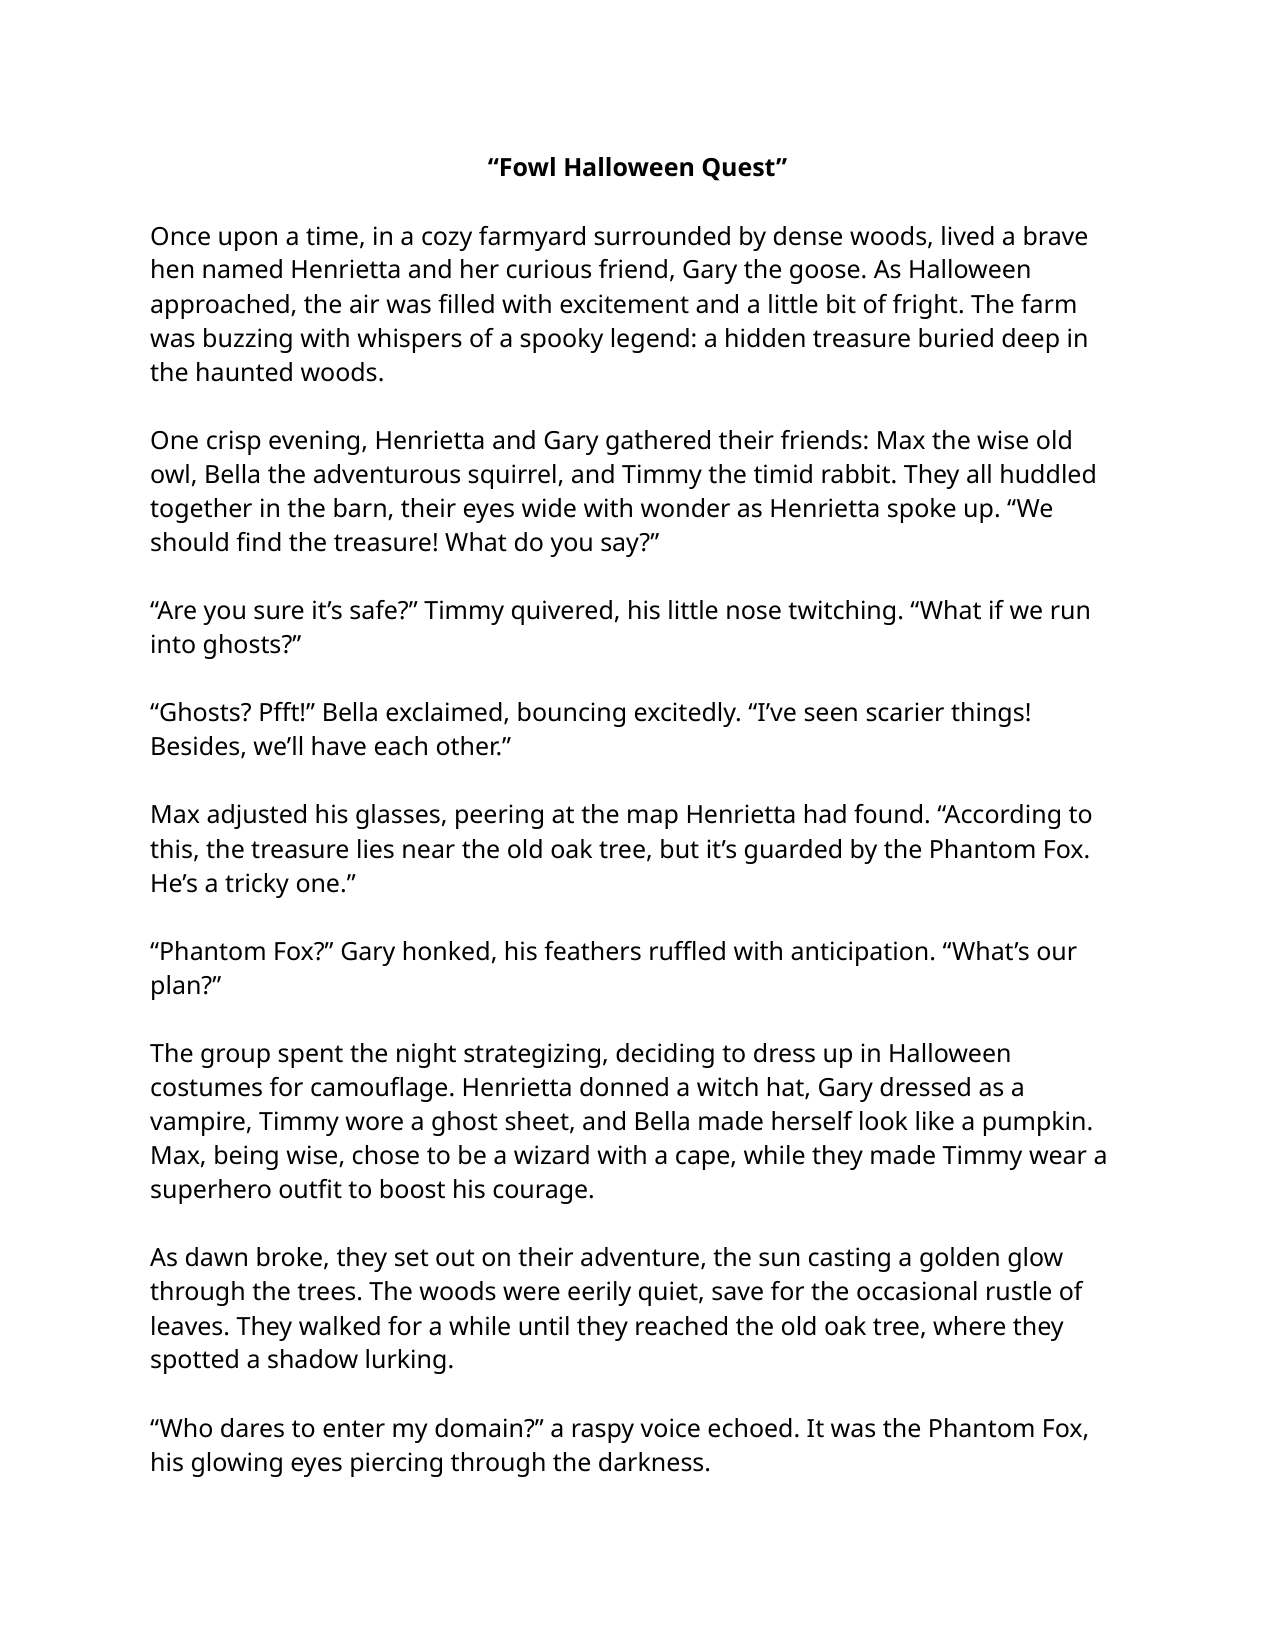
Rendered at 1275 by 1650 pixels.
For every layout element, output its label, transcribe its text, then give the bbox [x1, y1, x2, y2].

text “Fowl Halloween Quest” [150, 150, 1125, 184]
text The group spent the night strategizing, deciding to dress up in Halloween costumes for camouflage. Henrietta donned a witch hat, Gary dressed as a vampire, Timmy wore a ghost sheet, and Bella made herself look like a pumpkin. Max, being wise, chose to be a wizard with a cape, while they made Timmy wear a superhero outfit to boost his courage. [150, 1036, 1125, 1206]
text Max adjusted his glasses, peering at the map Henrietta had found. “According to this, the treasure lies near the old oak tree, but it’s guarded by the Phantom Fox. He’s a tricky one.” [150, 797, 1125, 899]
text Once upon a time, in a cozy farmyard surrounded by dense woods, lived a brave hen named Henrietta and her curious friend, Gary the goose. As Halloween approached, the air was filled with excitement and a little bit of fright. The farm was buzzing with whispers of a spooky legend: a hidden treasure buried deep in the haunted woods. [150, 218, 1125, 388]
text One crisp evening, Henrietta and Gary gathered their friends: Max the wise old owl, Bella the adventurous squirrel, and Timmy the timid rabbit. They all huddled together in the barn, their eyes wide with wonder as Henrietta spoke up. “We should find the treasure! What do you say?” [150, 422, 1125, 559]
text “Phantom Fox?” Gary honked, his feathers ruffled with anticipation. “What’s our plan?” [150, 933, 1125, 1002]
text “Who dares to enter my domain?” a raspy voice echoed. It was the Phantom Fox, his glowing eyes piercing through the darkness. [150, 1410, 1125, 1478]
text “Are you sure it’s safe?” Timmy quivered, his little nose twitching. “What if we run into ghosts?” [150, 593, 1125, 661]
text “Ghosts? Pfft!” Bella exclaimed, bouncing excitedly. “I’ve seen scarier things! Besides, we’ll have each other.” [150, 695, 1125, 763]
text As dawn broke, they set out on their adventure, the sun casting a golden glow through the trees. The woods were eerily quiet, save for the occasional rustle of leaves. They walked for a while until they reached the old oak tree, where they spotted a shadow lurking. [150, 1240, 1125, 1376]
